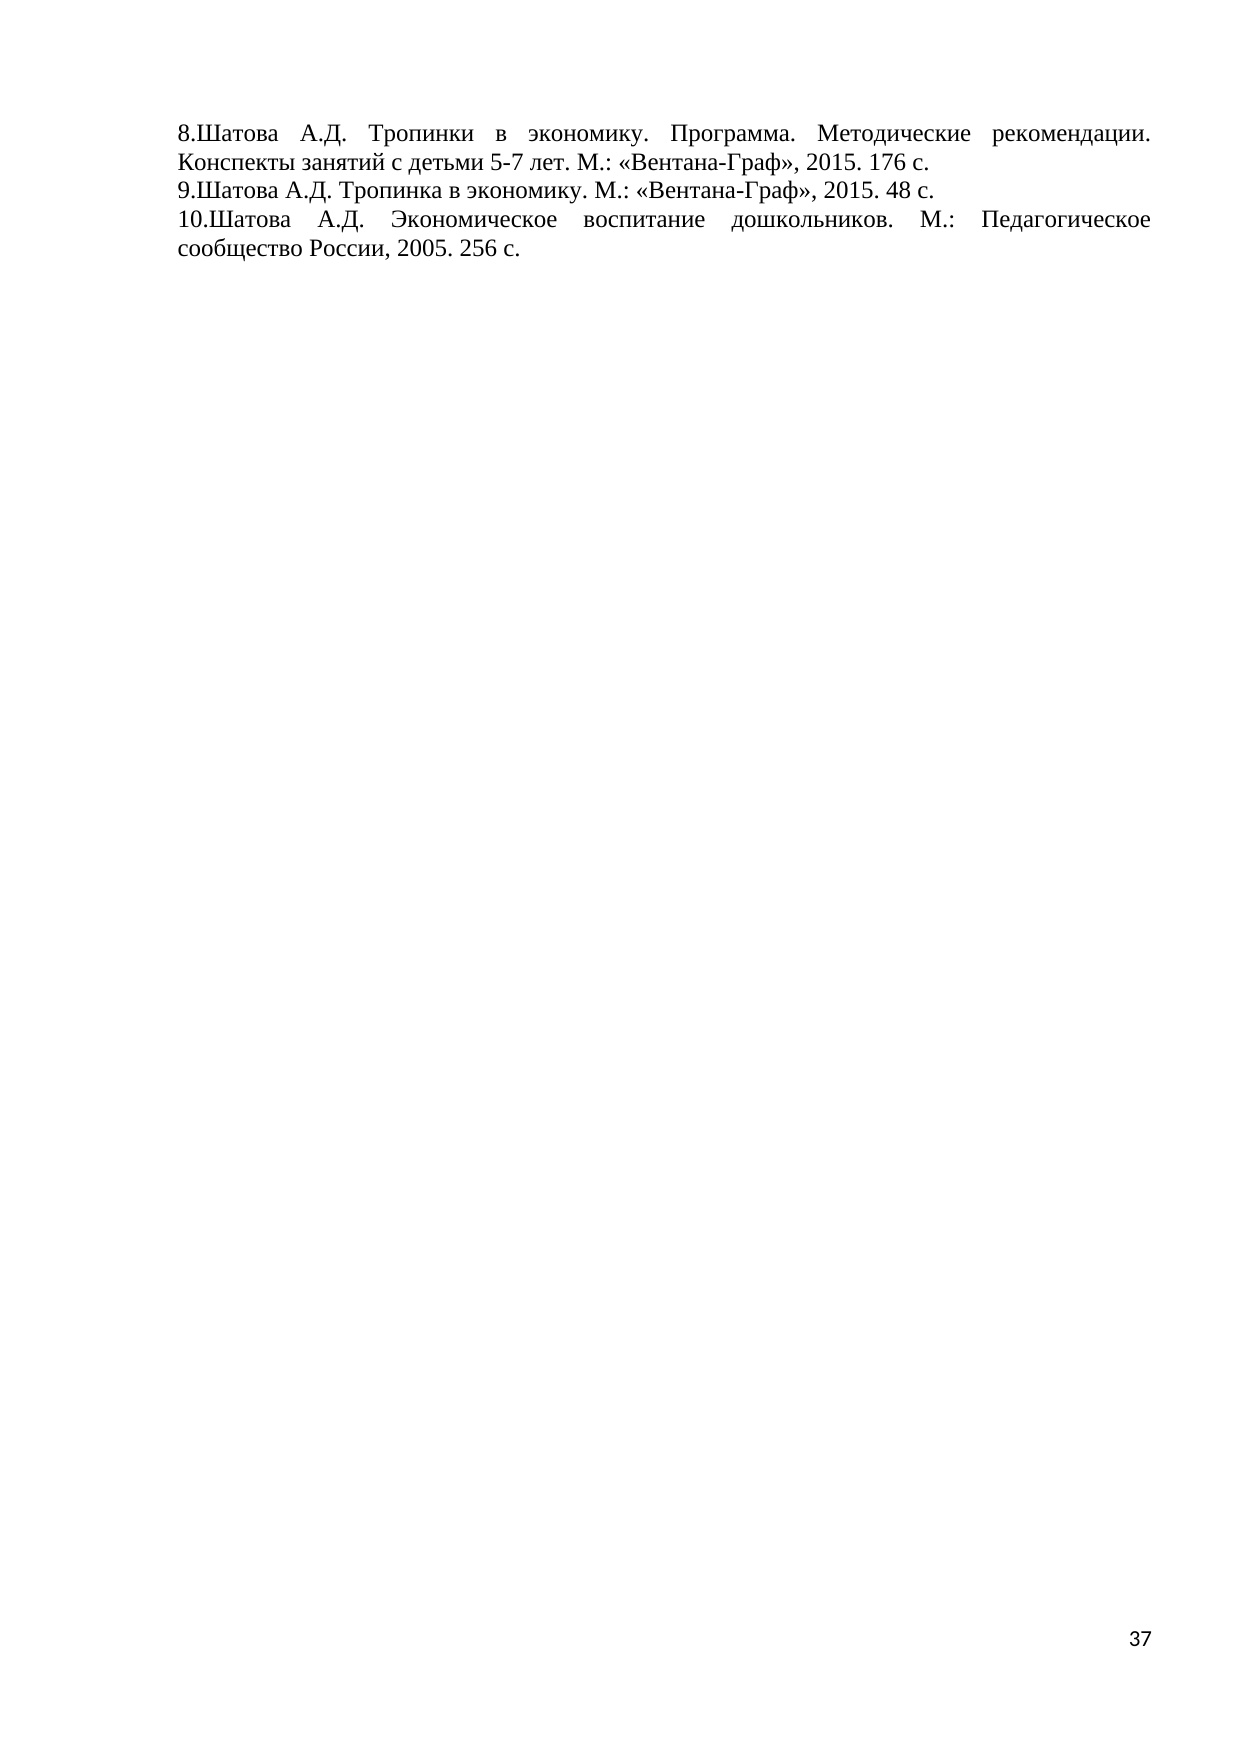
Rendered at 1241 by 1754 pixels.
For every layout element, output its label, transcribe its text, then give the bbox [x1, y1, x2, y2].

text 10.Шатова А.Д. Экономическое воспитание дошкольников. М.: Педагогическое сообщество России, 2005. 256 с. [177, 204, 1152, 262]
text 8.Шатова А.Д. Тропинки в экономику. Программа. Методические рекомендации. Конспекты занятий с детьми 5-7 лет. М.: «Вентана-Граф», 2015. 176 с. [177, 118, 1152, 176]
text 9.Шатова А.Д. Тропинка в экономику. М.: «Вентана-Граф», 2015. 48 с. [177, 176, 1152, 204]
